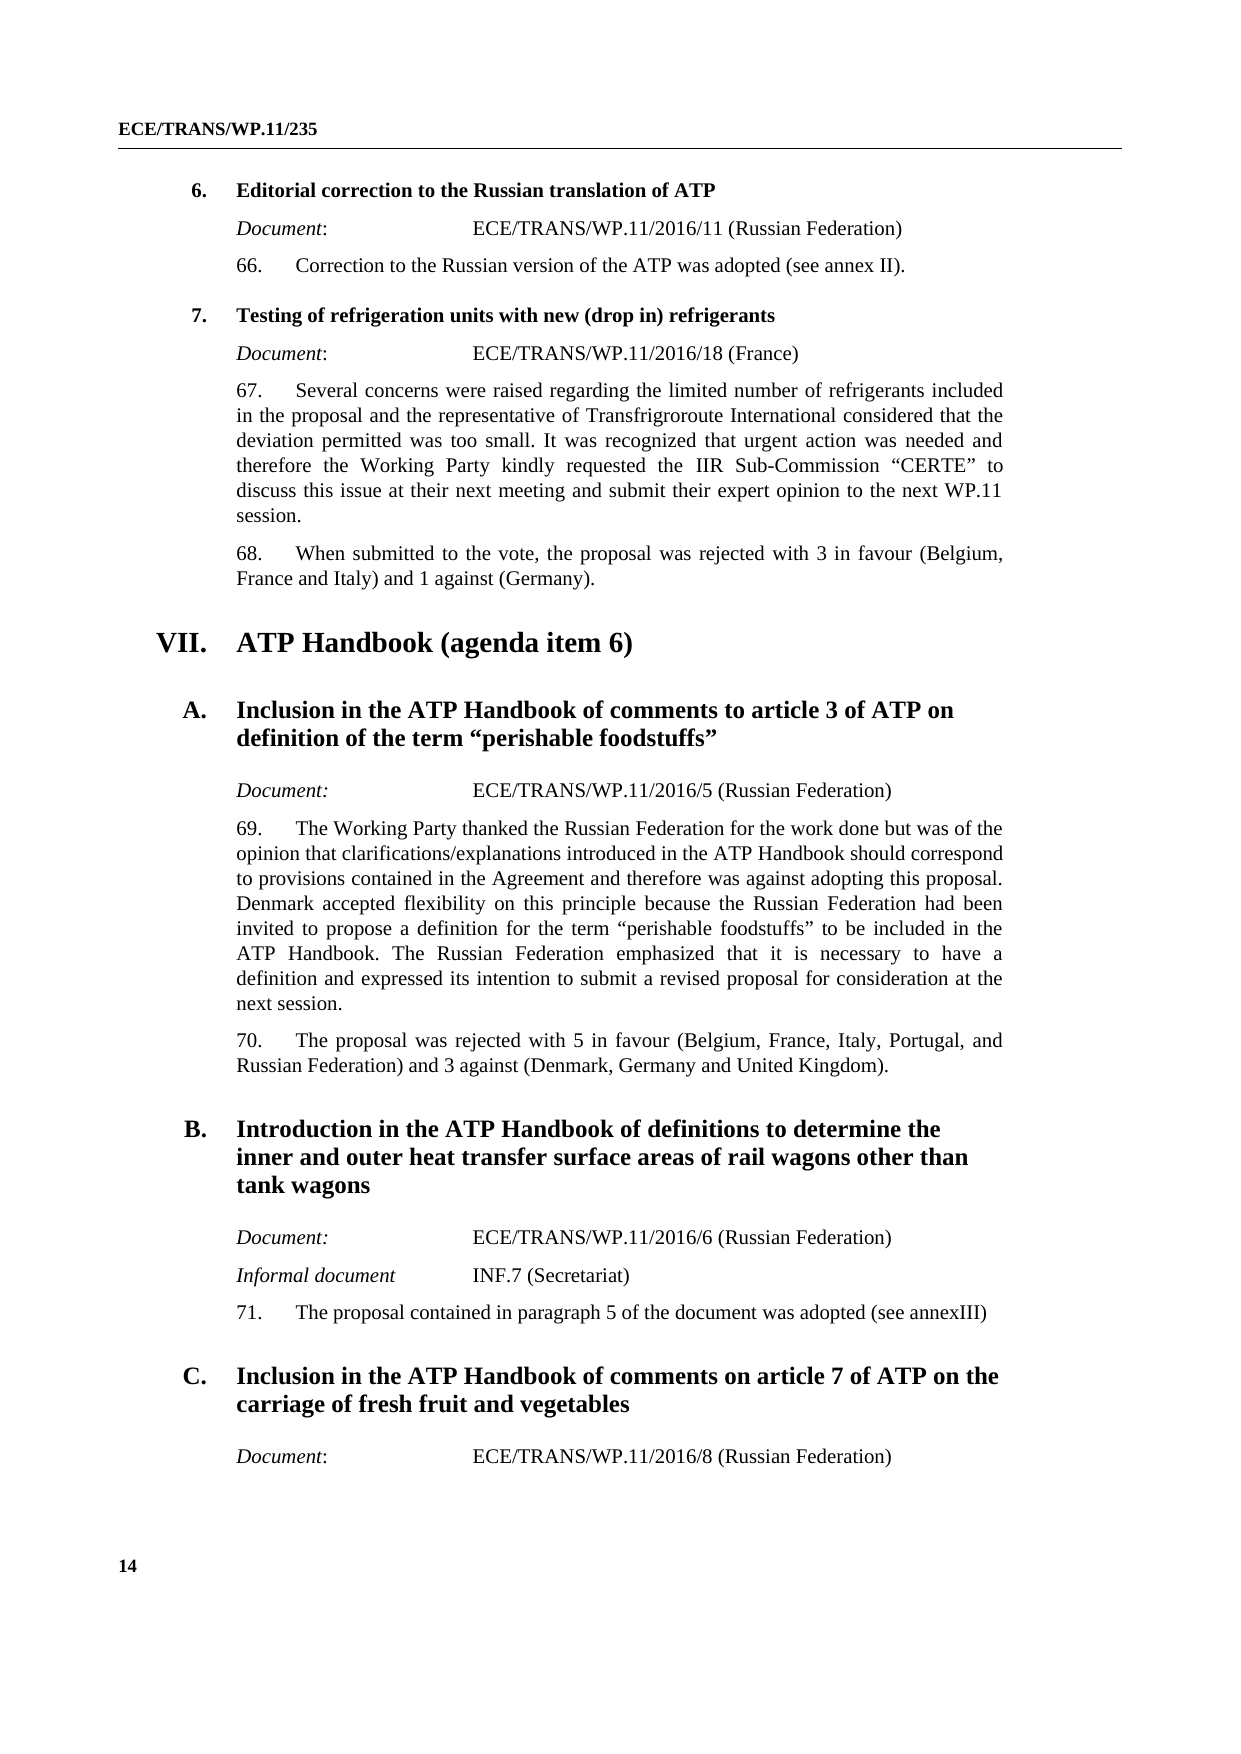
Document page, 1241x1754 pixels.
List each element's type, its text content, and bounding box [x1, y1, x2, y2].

text Document: ECE/TRANS/WP.11/2016/6 (Russian Federation) [236, 1224, 1004, 1249]
text Document: ECE/TRANS/WP.11/2016/11 (Russian Federation) [236, 215, 1004, 240]
text Document: ECE/TRANS/WP.11/2016/5 (Russian Federation) [236, 777, 1004, 802]
text 69. The Working Party thanked the Russian Federation for the work done but was of the opinion that clarifications/explanations introduced in the ATP Handbook should correspond to provisions contained in the Agreement and therefore was against adopting this proposal. Denmark accepted flexibility on this principle because the Russian Federation had been invited to propose a definition for the term “perishable foodstuffs” to be included in the ATP Handbook. The Russian Federation emphasized that it is necessary to have a definition and expressed its intention to submit a revised proposal for consideration at the next session. [236, 815, 1004, 1015]
text A. Inclusion in the ATP Handbook of comments to article 3 of ATP on definition of the term “perishable foodstuffs” [118, 696, 1004, 752]
text 6. Editorial correction to the Russian translation of ATP [118, 177, 1004, 202]
text C. Inclusion in the ATP Handbook of comments on article 7 of ATP on the carriage of fresh fruit and vegetables [118, 1362, 1004, 1418]
text 70. The proposal was rejected with 5 in favour (Belgium, France, Italy, Portugal, and Russian Federation) and 3 against (Denmark, Germany and United Kingdom). [236, 1027, 1004, 1077]
text 67. Several concerns were raised regarding the limited number of refrigerants included in the proposal and the representative of Transfrigroroute International considered that the deviation permitted was too small. It was recognized that urgent action was needed and therefore the Working Party kindly requested the IIR Sub-Commission “CERTE” to discuss this issue at their next meeting and submit their expert opinion to the next WP.11 session. [236, 377, 1004, 527]
text 68. When submitted to the vote, the proposal was rejected with 3 in favour (Belgium, France and Italy) and 1 against (Germany). [236, 540, 1004, 590]
text 7. Testing of refrigeration units with new (drop in) refrigerants [118, 302, 1004, 327]
text B. Introduction in the ATP Handbook of definitions to determine the inner and outer heat transfer surface areas of rail wagons other than tank wagons [118, 1115, 1004, 1199]
text 71. The proposal contained in paragraph 5 of the document was adopted (see annexIII) [236, 1299, 1004, 1324]
text Informal document INF.7 (Secretariat) [236, 1262, 1004, 1287]
text 66. Correction to the Russian version of the ATP was adopted (see annex II). [236, 252, 1004, 277]
text Document: ECE/TRANS/WP.11/2016/18 (France) [236, 340, 1004, 365]
text VII. ATP Handbook (agenda item 6) [118, 627, 1004, 658]
text Document: ECE/TRANS/WP.11/2016/8 (Russian Federation) [236, 1443, 1004, 1468]
